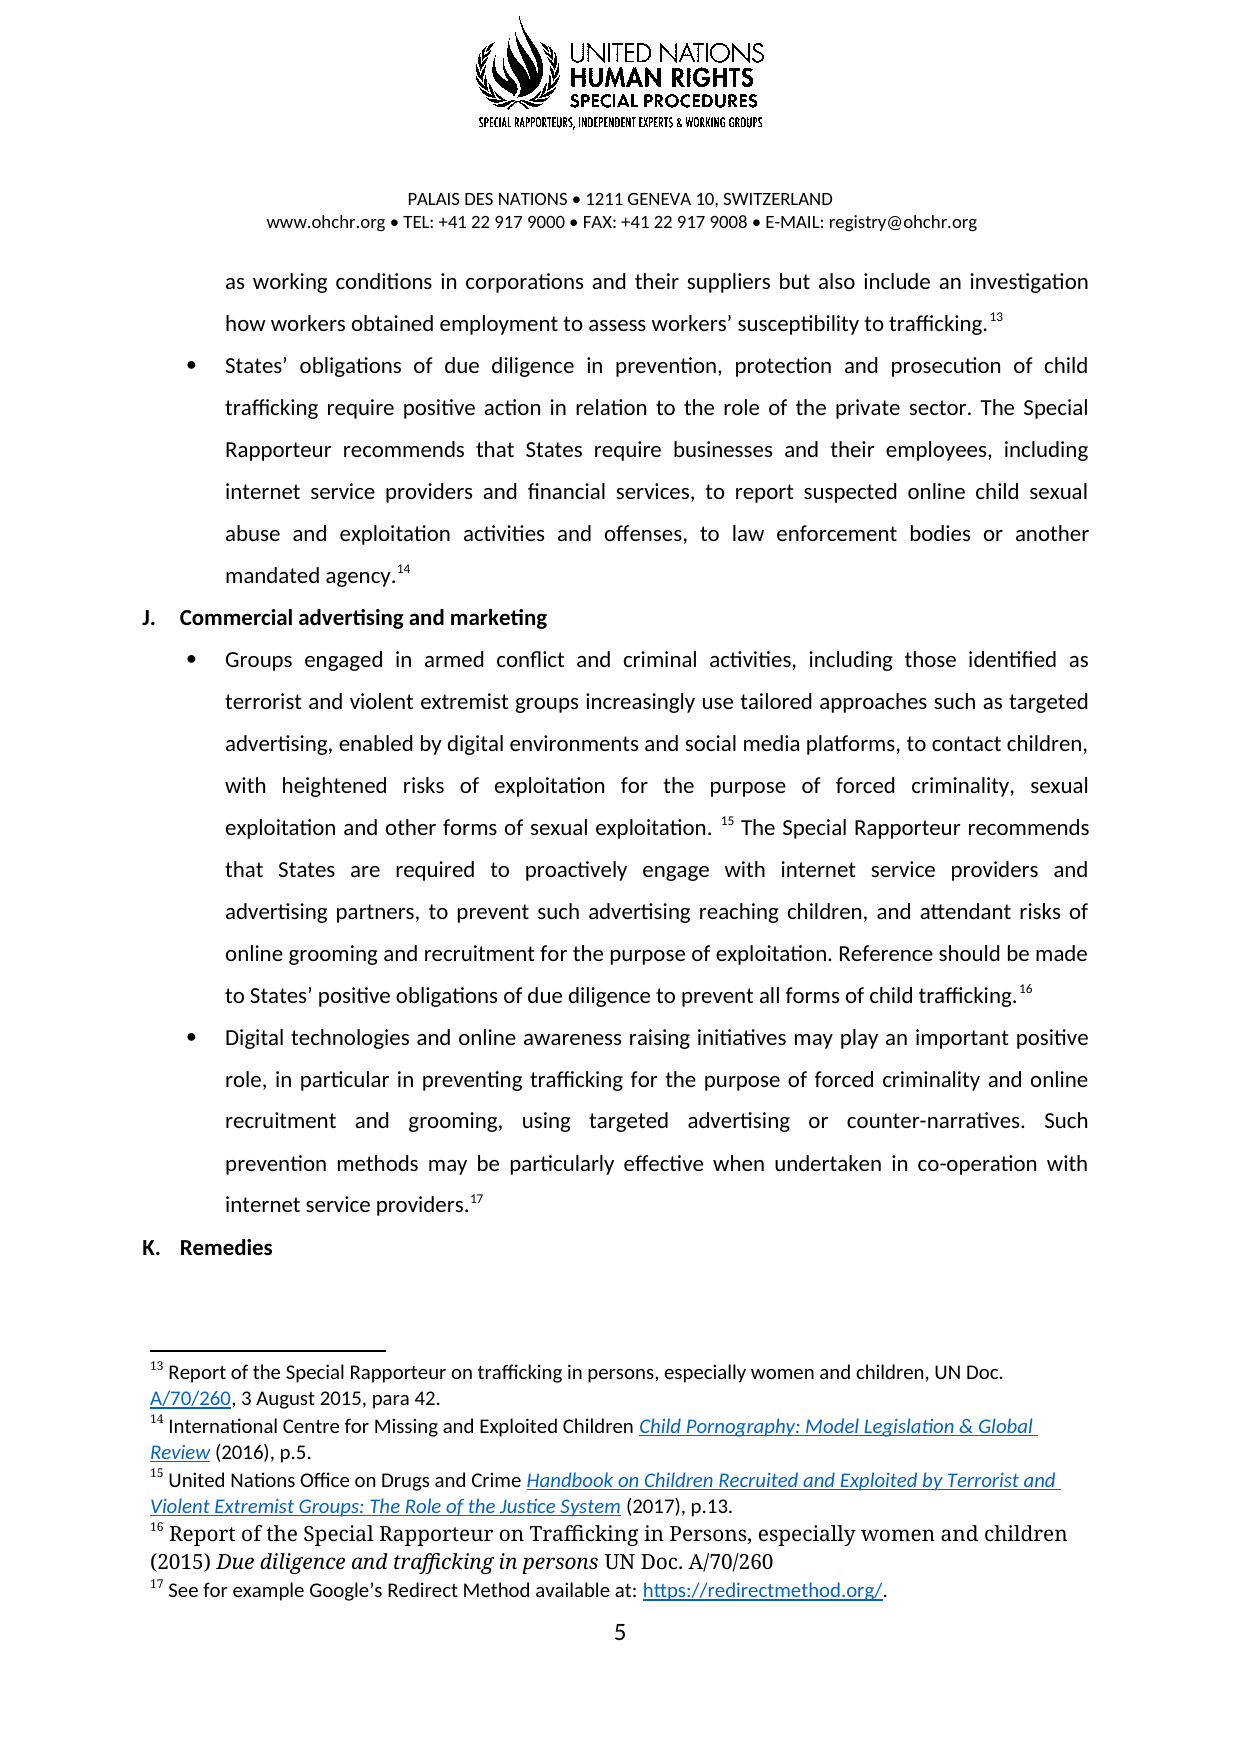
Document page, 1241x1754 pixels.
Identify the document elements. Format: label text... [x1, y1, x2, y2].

list Commercial advertising and marketing [142, 603, 1090, 631]
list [187, 267, 1090, 337]
list States’ obligations of due diligence in prevention, protection and prosecution of child trafficking require positive action in relation to the role of the private sector. The Special Rapporteur recommends that States require businesses and their employees, including internet service providers and financial services, to report suspected online child sexual abuse and exploitation activities and offenses, to law enforcement bodies or another mandated agency. [187, 351, 1090, 589]
list Digital technologies and online awareness raising initiatives may play an important positive role, in particular in preventing trafficking for the purpose of forced criminality and online recruitment and grooming, using targeted advertising or counter-narratives. Such prevention methods may be particularly effective when undertaken in co-operation with internet service providers. [187, 1023, 1090, 1219]
list Remedies [142, 1233, 1090, 1261]
list Groups engaged in armed conflict and criminal activities, including those identified as terrorist and violent extremist groups increasingly use tailored approaches such as targeted advertising, enabled by digital environments and social media platforms, to contact children, with heightened risks of exploitation for the purpose of forced criminality, sexual exploitation and other forms of sexual exploitation. The Special Rapporteur recommends that States are required to proactively engage with internet service providers and advertising partners, to prevent such advertising reaching children, and attendant risks of online grooming and recruitment for the purpose of exploitation. Reference should be made to States’ positive obligations of due diligence to prevent all forms of child trafficking. [187, 645, 1090, 1009]
